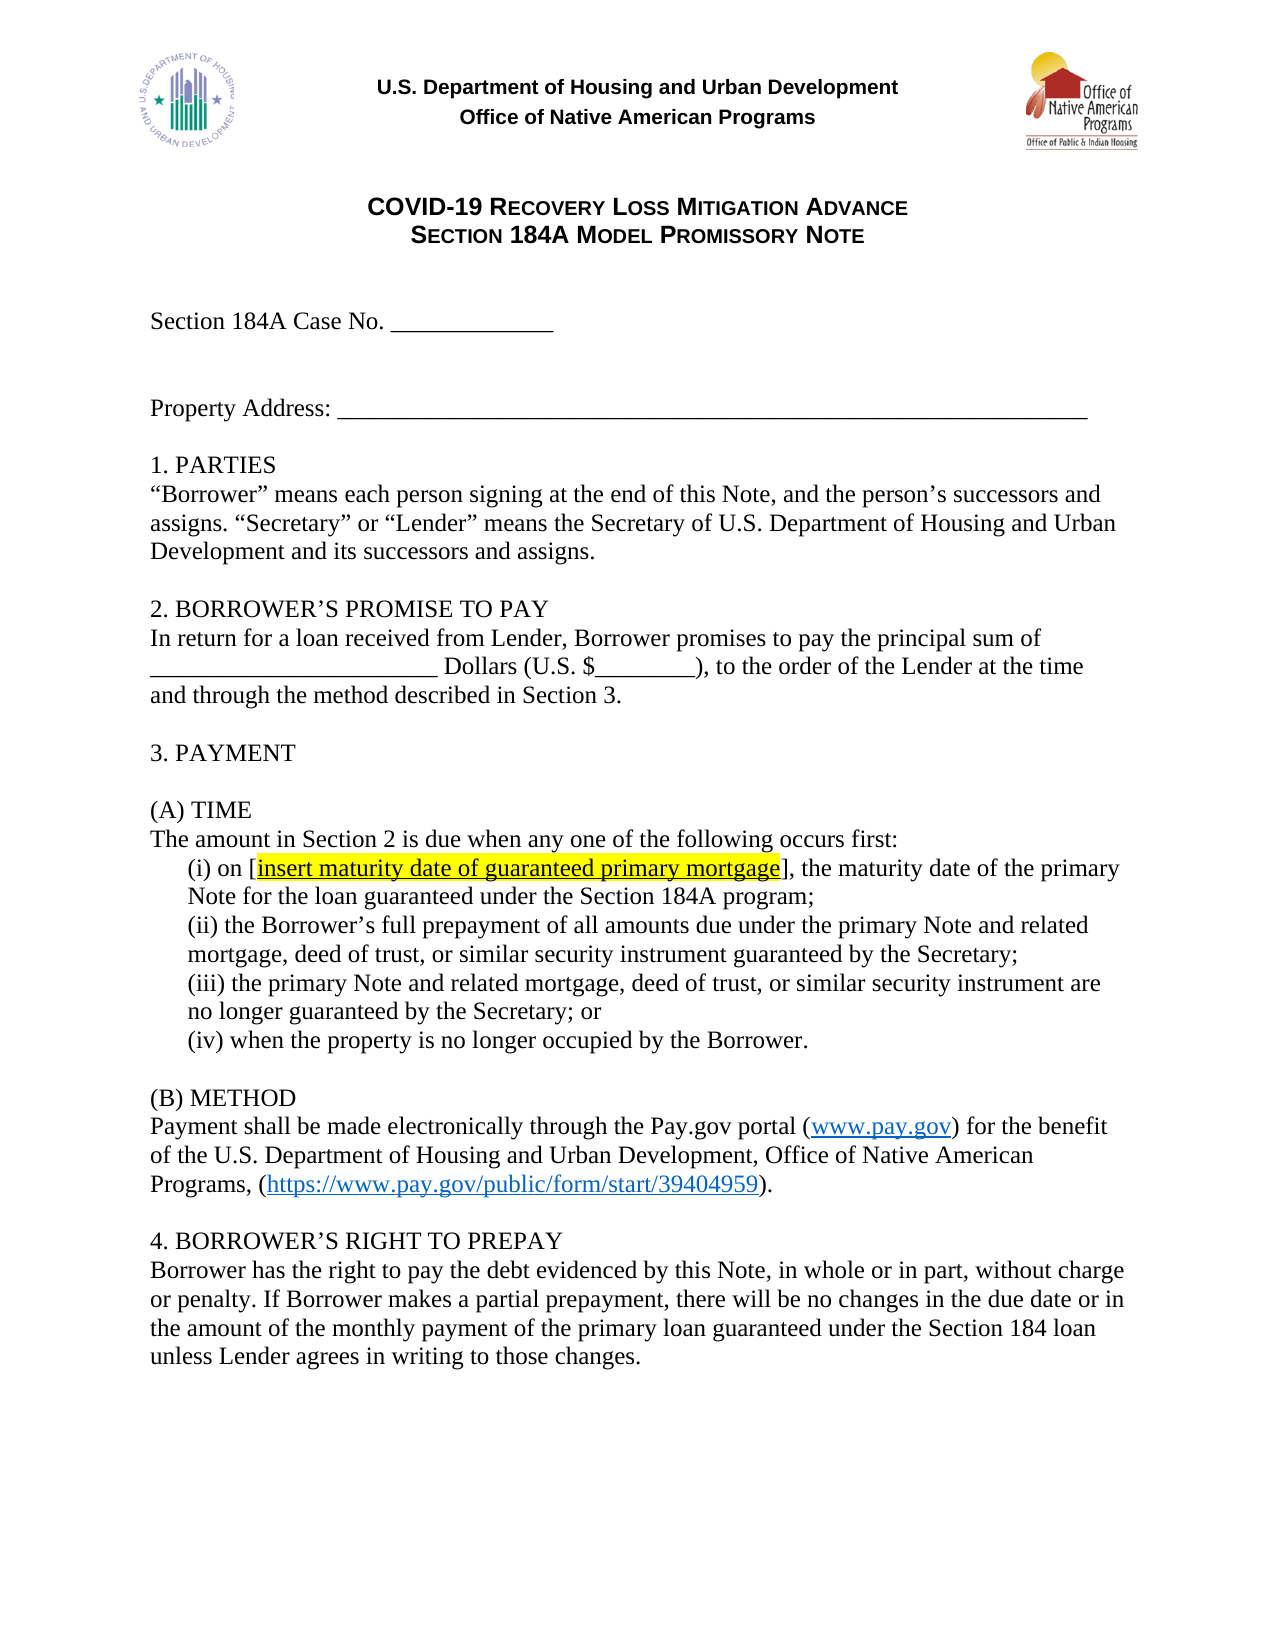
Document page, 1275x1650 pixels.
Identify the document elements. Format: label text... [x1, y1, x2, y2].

text 1. PARTIES [150, 450, 1125, 479]
text Borrower has the right to pay the debt evidenced by this Note, in whole or in part, without charge or penalty. If Borrower makes a partial prepayment, there will be no changes in the due date or in the amount of the monthly payment of the primary loan guaranteed under the Section 184 loan unless Lender agrees in writing to those changes. [150, 1255, 1125, 1370]
text Section 184A Case No. _____________ [150, 306, 1125, 335]
text In return for a loan received from Lender, Borrower promises to pay the principal sum of _______________________ Dollars (U.S. $________), to the order of the Lender at the time and through the method described in Section 3. [150, 623, 1125, 709]
text (ii) the Borrower’s full prepayment of all amounts due under the primary Note and related mortgage, deed of trust, or similar security instrument guaranteed by the Secretary; [159, 910, 1125, 968]
text 4. BORROWER’S RIGHT TO PREPAY [150, 1226, 1125, 1255]
text Payment shall be made electronically through the Pay.gov portal (www.pay.gov) for the benefit of the U.S. Department of Housing and Urban Development, Office of Native American Programs, (https://www.pay.gov/public/form/start/39404959). [150, 1111, 1125, 1198]
text Property Address: ____________________________________________________________ [150, 393, 1125, 421]
text Section 184A Model Promissory Note [150, 220, 1125, 249]
text The amount in Section 2 is due when any one of the following occurs first: [150, 824, 1125, 853]
text 2. BORROWER’S PROMISE TO PAY [150, 594, 1125, 623]
text (B) METHOD [150, 1083, 1125, 1111]
text (i) on [insert maturity date of guaranteed primary mortgage], the maturity date of the primary Note for the loan guaranteed under the Section 184A program; [159, 853, 1125, 910]
text “Borrower” means each person signing at the end of this Note, and the person’s successors and assigns. “Secretary” or “Lender” means the Secretary of U.S. Department of Housing and Urban Development and its successors and assigns. [150, 479, 1125, 565]
picture [1026, 52, 1138, 150]
picture [137, 51, 234, 146]
text (iii) the primary Note and related mortgage, deed of trust, or similar security instrument are no longer guaranteed by the Secretary; or [159, 968, 1125, 1025]
text (iv) when the property is no longer occupied by the Borrower. [159, 1025, 1125, 1054]
text 3. PAYMENT [150, 738, 1125, 766]
text (A) TIME [150, 795, 1125, 824]
text COVID-19 Recovery Loss Mitigation Advance [150, 191, 1125, 220]
